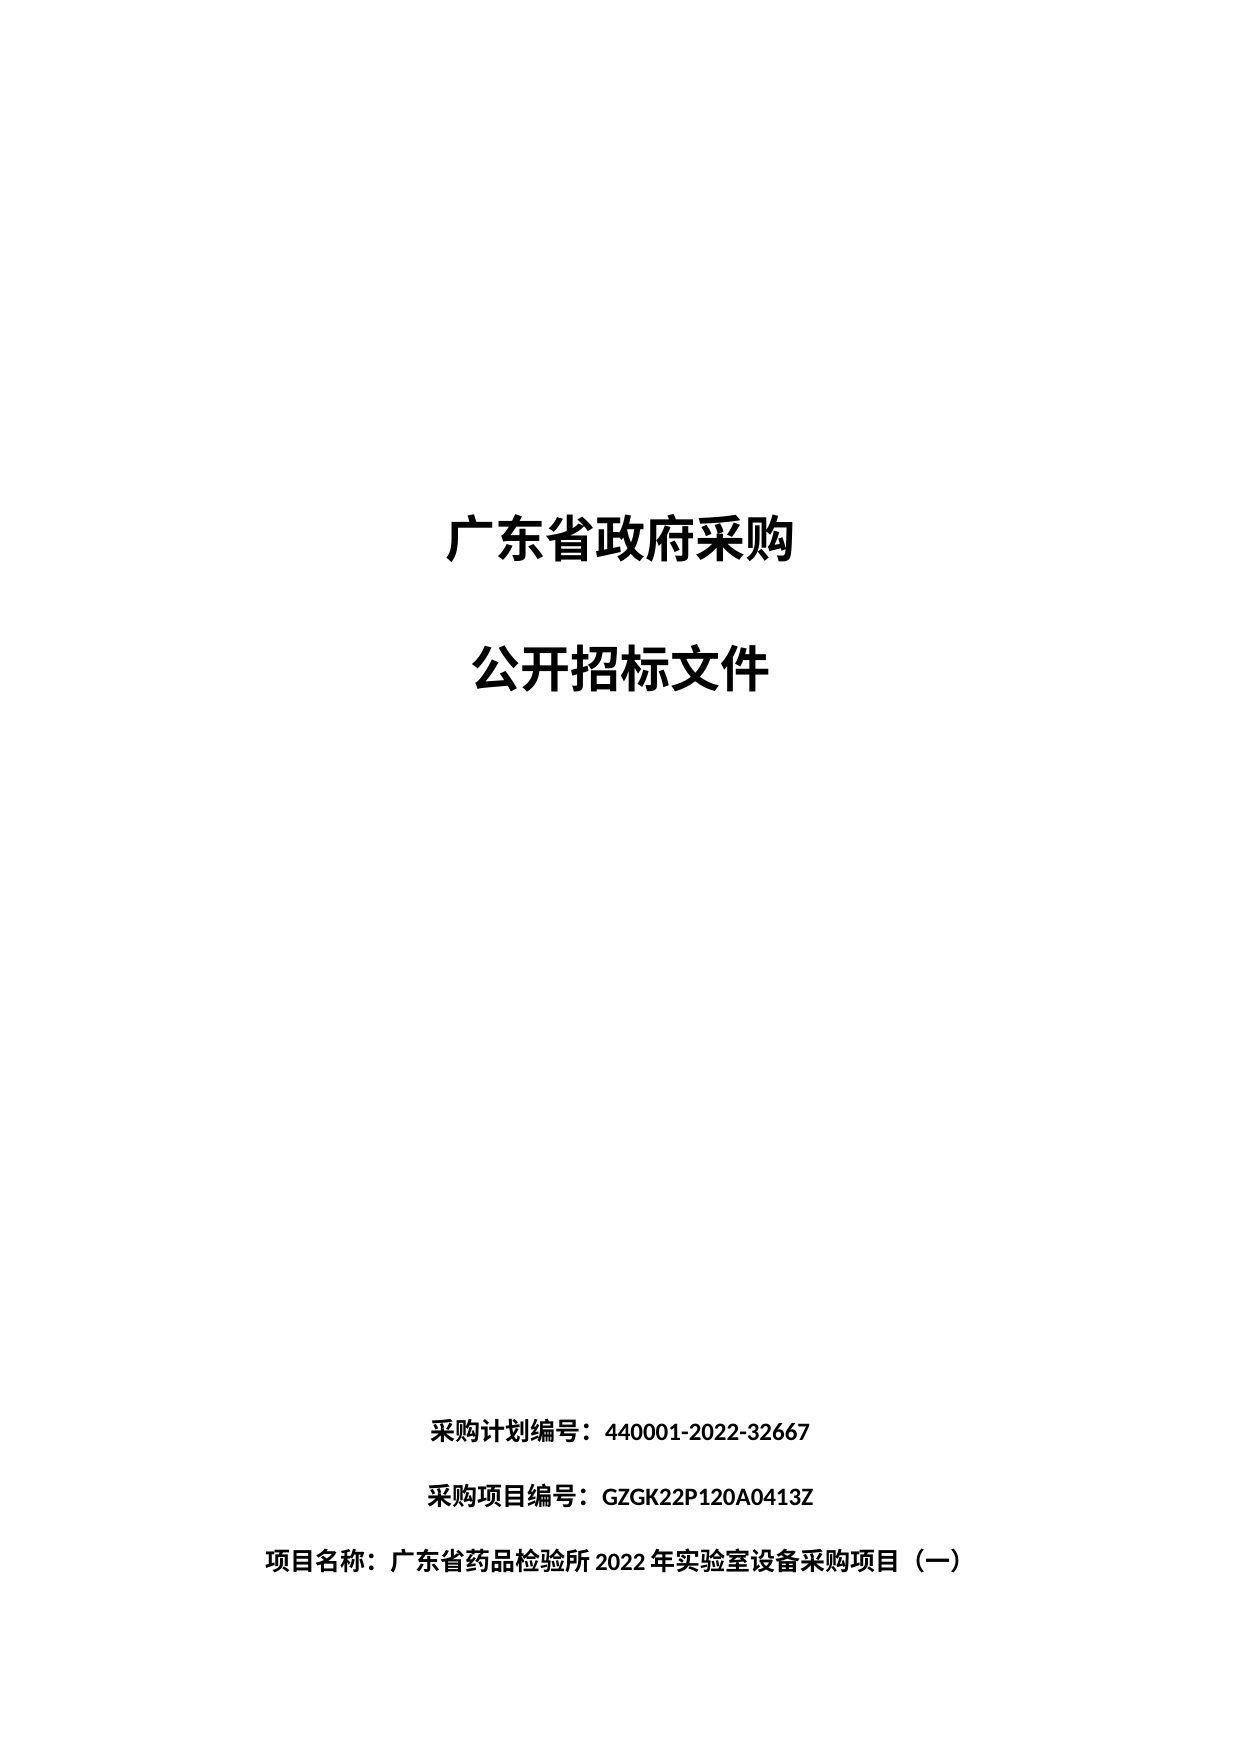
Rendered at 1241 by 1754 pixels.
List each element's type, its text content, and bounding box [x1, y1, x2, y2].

text 采购计划编号：440001-2022-32667 [187, 1397, 1053, 1462]
text 广东省政府采购 [187, 487, 1053, 584]
text 采购项目编号：GZGK22P120A0413Z [187, 1462, 1053, 1527]
text 公开招标文件 [187, 617, 1053, 1397]
text 项目名称：广东省药品检验所2022年实验室设备采购项目（一） [187, 1527, 1053, 1592]
